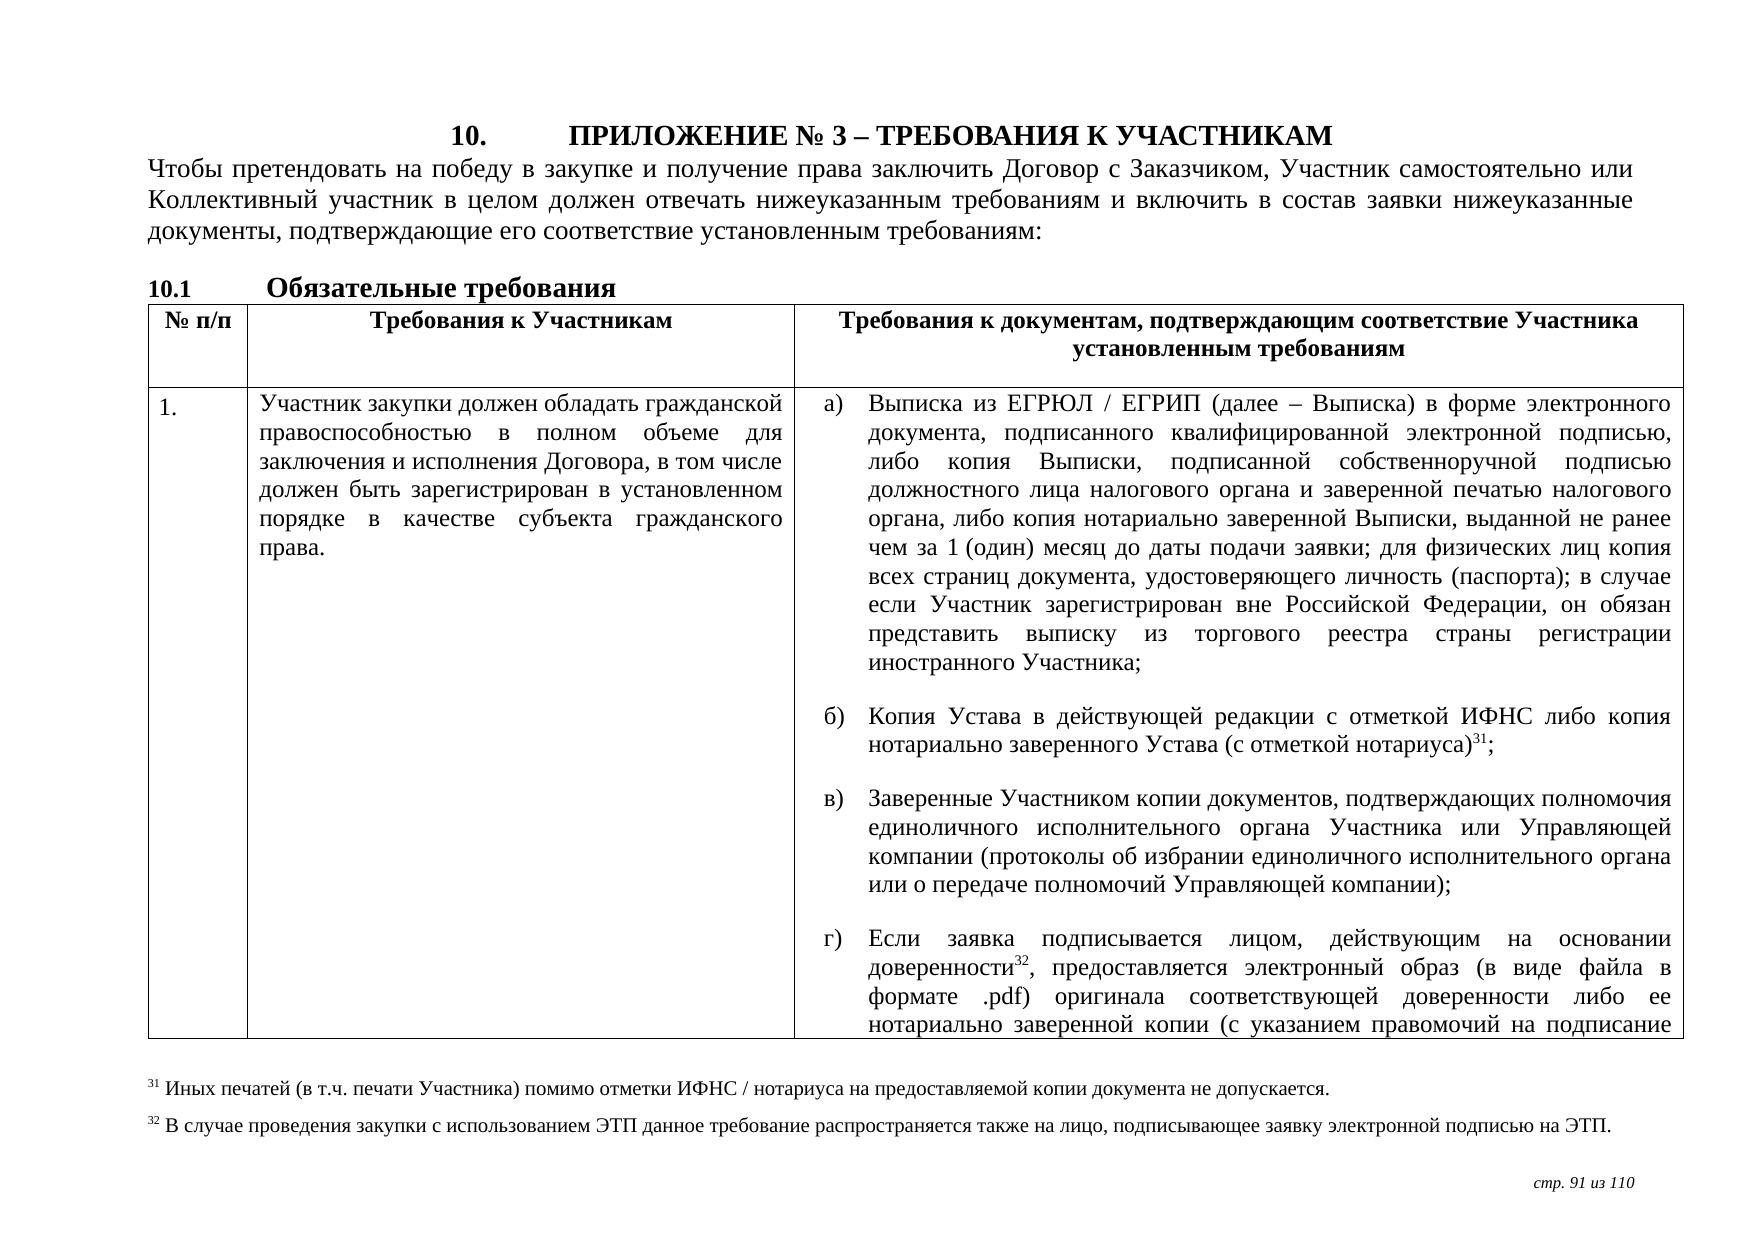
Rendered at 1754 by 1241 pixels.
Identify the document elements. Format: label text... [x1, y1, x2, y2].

subtitle ПРИЛОЖЕНИЕ № 3 – ТРЕБОВАНИЯ К УЧАСТНИКАМ [148, 118, 1636, 152]
table_header Требования к Участникам [248, 305, 794, 387]
table_header № п/п [149, 305, 247, 387]
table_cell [248, 388, 794, 1038]
subtitle Обязательные требования [148, 270, 1636, 304]
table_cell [795, 388, 1683, 1038]
table_cell [149, 388, 247, 1038]
text Чтобы претендовать на победу в закупке и получение права заключить Договор с Заказчиком, Участник самостоятельно или Коллективный участник в целом должен отвечать нижеуказанным требованиям и включить в состав заявки нижеуказанные документы, подтверждающие его соответствие установленным требованиям: [148, 152, 1636, 245]
table_header Требования к документам, подтверждающим соответствие Участника установленным требованиям [795, 305, 1683, 387]
